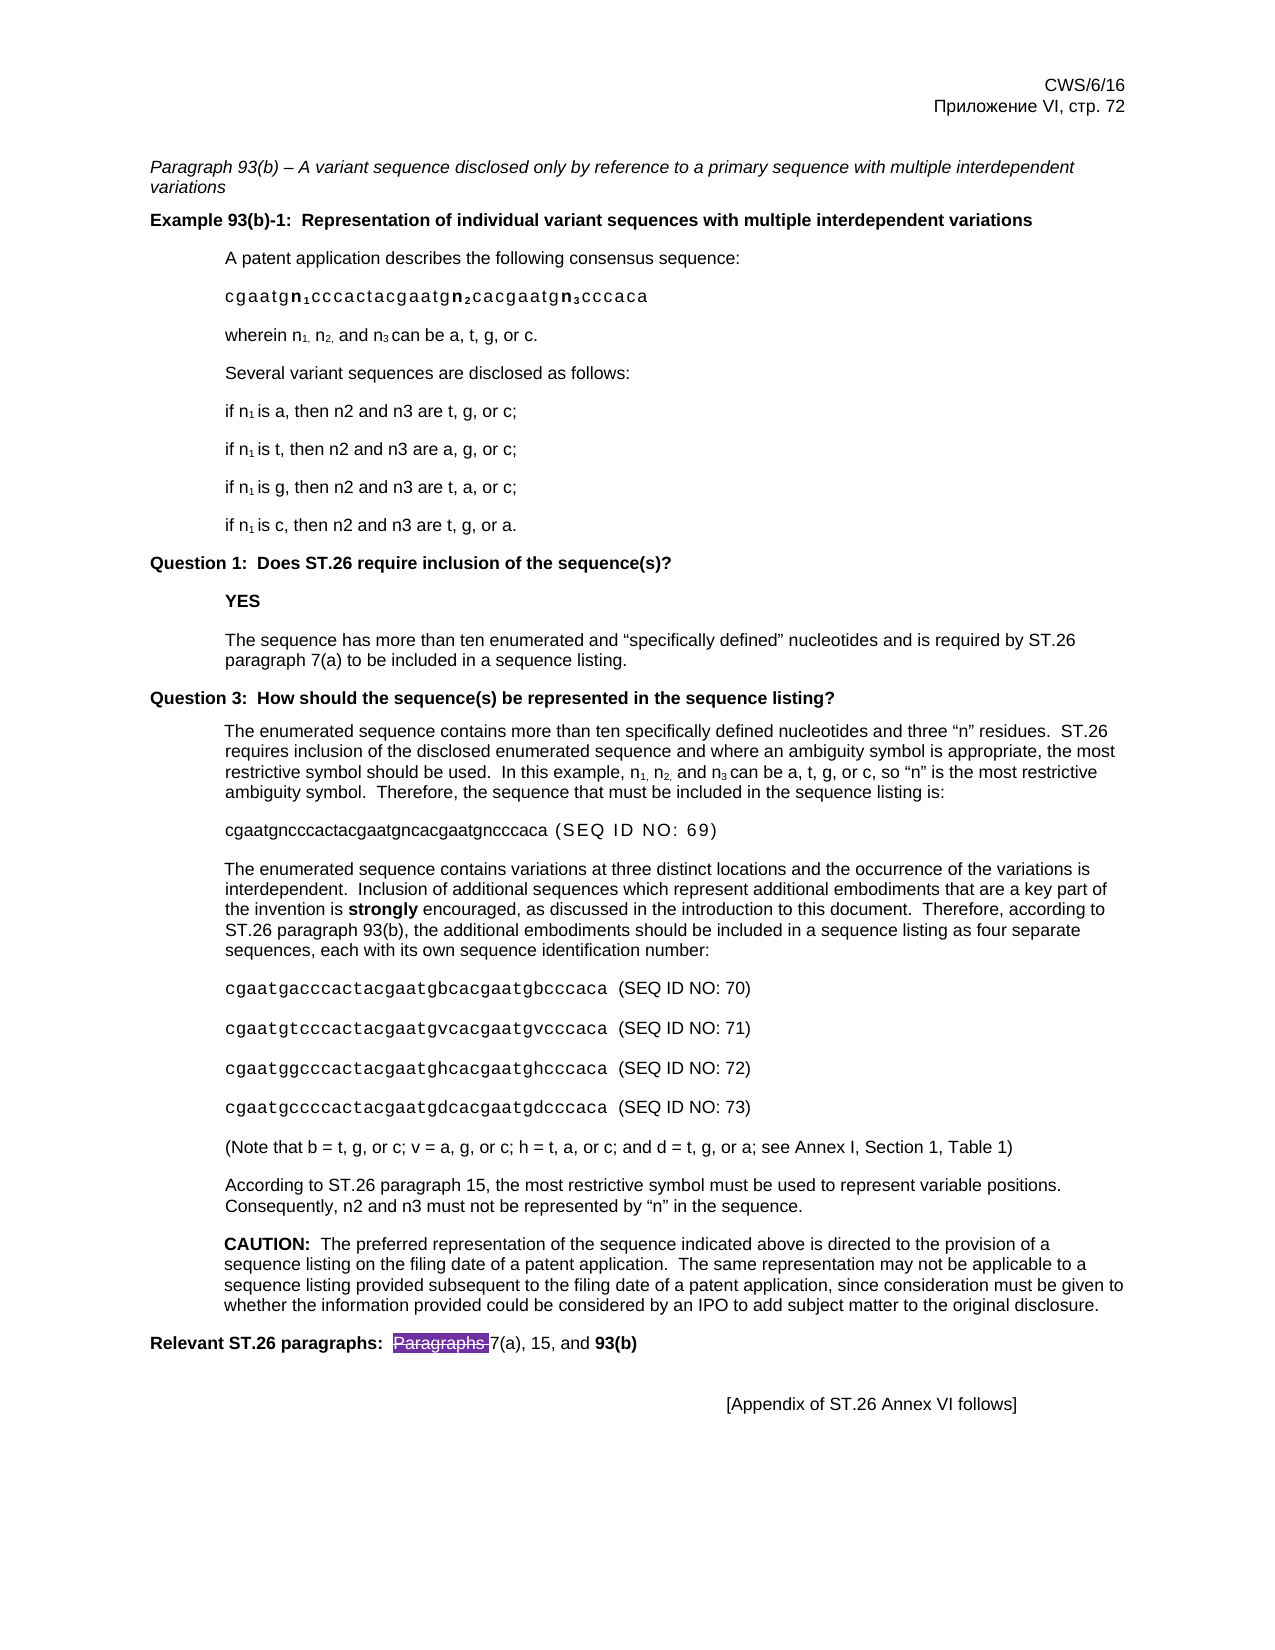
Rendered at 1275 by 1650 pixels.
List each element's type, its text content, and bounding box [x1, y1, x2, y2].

text if n1 is a, then n2 and n3 are t, g, or c; [225, 401, 1125, 421]
text cgaatgncccactacgaatgncacgaatgncccaca (SEQ ID NO: 69) [225, 820, 1125, 841]
text cgaatggcccactacgaatghcacgaatghcccaca (SEQ ID NO: 72) [225, 1057, 1125, 1079]
text wherein n1, n2, and n3 can be a, t, g, or c. [225, 324, 1125, 345]
text Question 3: How should the sequence(s) be represented in the sequence listing? [150, 688, 1125, 708]
text cgaatgccccactacgaatgdcacgaatgdcccaca (SEQ ID NO: 73) [225, 1097, 1125, 1119]
subtitle Paragraph 93(b) – A variant sequence disclosed only by reference to a primary sequence with multiple interdependent variations [150, 157, 1125, 197]
text (Note that b = t, g, or c; v = a, g, or c; h = t, a, or c; and d = t, g, or a; see Annex I, Section 1, Table 1) [225, 1137, 1125, 1157]
text [Appendix of ST.26 Annex VI follows] [726, 1394, 1125, 1414]
text A patent application describes the following consensus sequence: [225, 248, 1125, 268]
text cgaatgtcccactacgaatgvcacgaatgvcccaca (SEQ ID NO: 71) [225, 1018, 1125, 1040]
text CAUTION: The preferred representation of the sequence indicated above is directed to the provision of a sequence listing on the filing date of a patent application. The same representation may not be applicable to a sequence listing provided subsequent to the filing date of a patent application, since consideration must be given to whether the information provided could be considered by an IPO to add subject matter to the original disclosure. [224, 1233, 1125, 1315]
text The enumerated sequence contains variations at three distinct locations and the occurrence of the variations is interdependent. Inclusion of additional sequences which represent additional embodiments that are a key part of the invention is strongly encouraged, as discussed in the introduction to this document. Therefore, according to ST.26 paragraph 93(b), the additional embodiments should be included in a sequence listing as four separate sequences, each with its own sequence identification number: [224, 858, 1125, 960]
text The enumerated sequence contains more than ten specifically defined nucleotides and three “n” residues. ST.26 requires inclusion of the disclosed enumerated sequence and where an ambiguity symbol is appropriate, the most restrictive symbol should be used. In this example, n1, n2, and n3 can be a, t, g, or c, so “n” is the most restrictive ambiguity symbol. Therefore, the sequence that must be included in the sequence listing is: [224, 721, 1125, 802]
text YES [225, 591, 1125, 612]
text Relevant ST.26 paragraphs: Paragraphs 7(a), 15, and 93(b) [489, 1333, 1125, 1353]
text According to ST.26 paragraph 15, the most restrictive symbol must be used to represent variable positions. Consequently, n2 and n3 must not be represented by “n” in the sequence. [225, 1175, 1125, 1216]
text if n1 is g, then n2 and n3 are t, a, or c; [225, 477, 1125, 497]
text Relevant ST.26 paragraphs: Paragraphs 7(a), 15, and 93(b) [150, 1333, 393, 1353]
text Question 1: Does ST.26 require inclusion of the sequence(s)? [150, 553, 1125, 573]
text if n1 is c, then n2 and n3 are t, g, or a. [225, 515, 1125, 535]
text Several variant sequences are disclosed as follows: [225, 362, 1125, 383]
text cgaatgacccactacgaatgbcacgaatgbcccaca (SEQ ID NO: 70) [225, 978, 1125, 1000]
text The sequence has more than ten enumerated and “specifically defined” nucleotides and is required by ST.26 paragraph 7(a) to be included in a sequence listing. [627, 629, 1125, 670]
text if n1 is t, then n2 and n3 are a, g, or c; [225, 439, 1125, 459]
text cgaatgn1cccactacgaatgn2cacgaatgn3cccaca [225, 286, 1125, 307]
text Example 93(b)-1: Representation of individual variant sequences with multiple interdependent variations [150, 210, 1125, 230]
